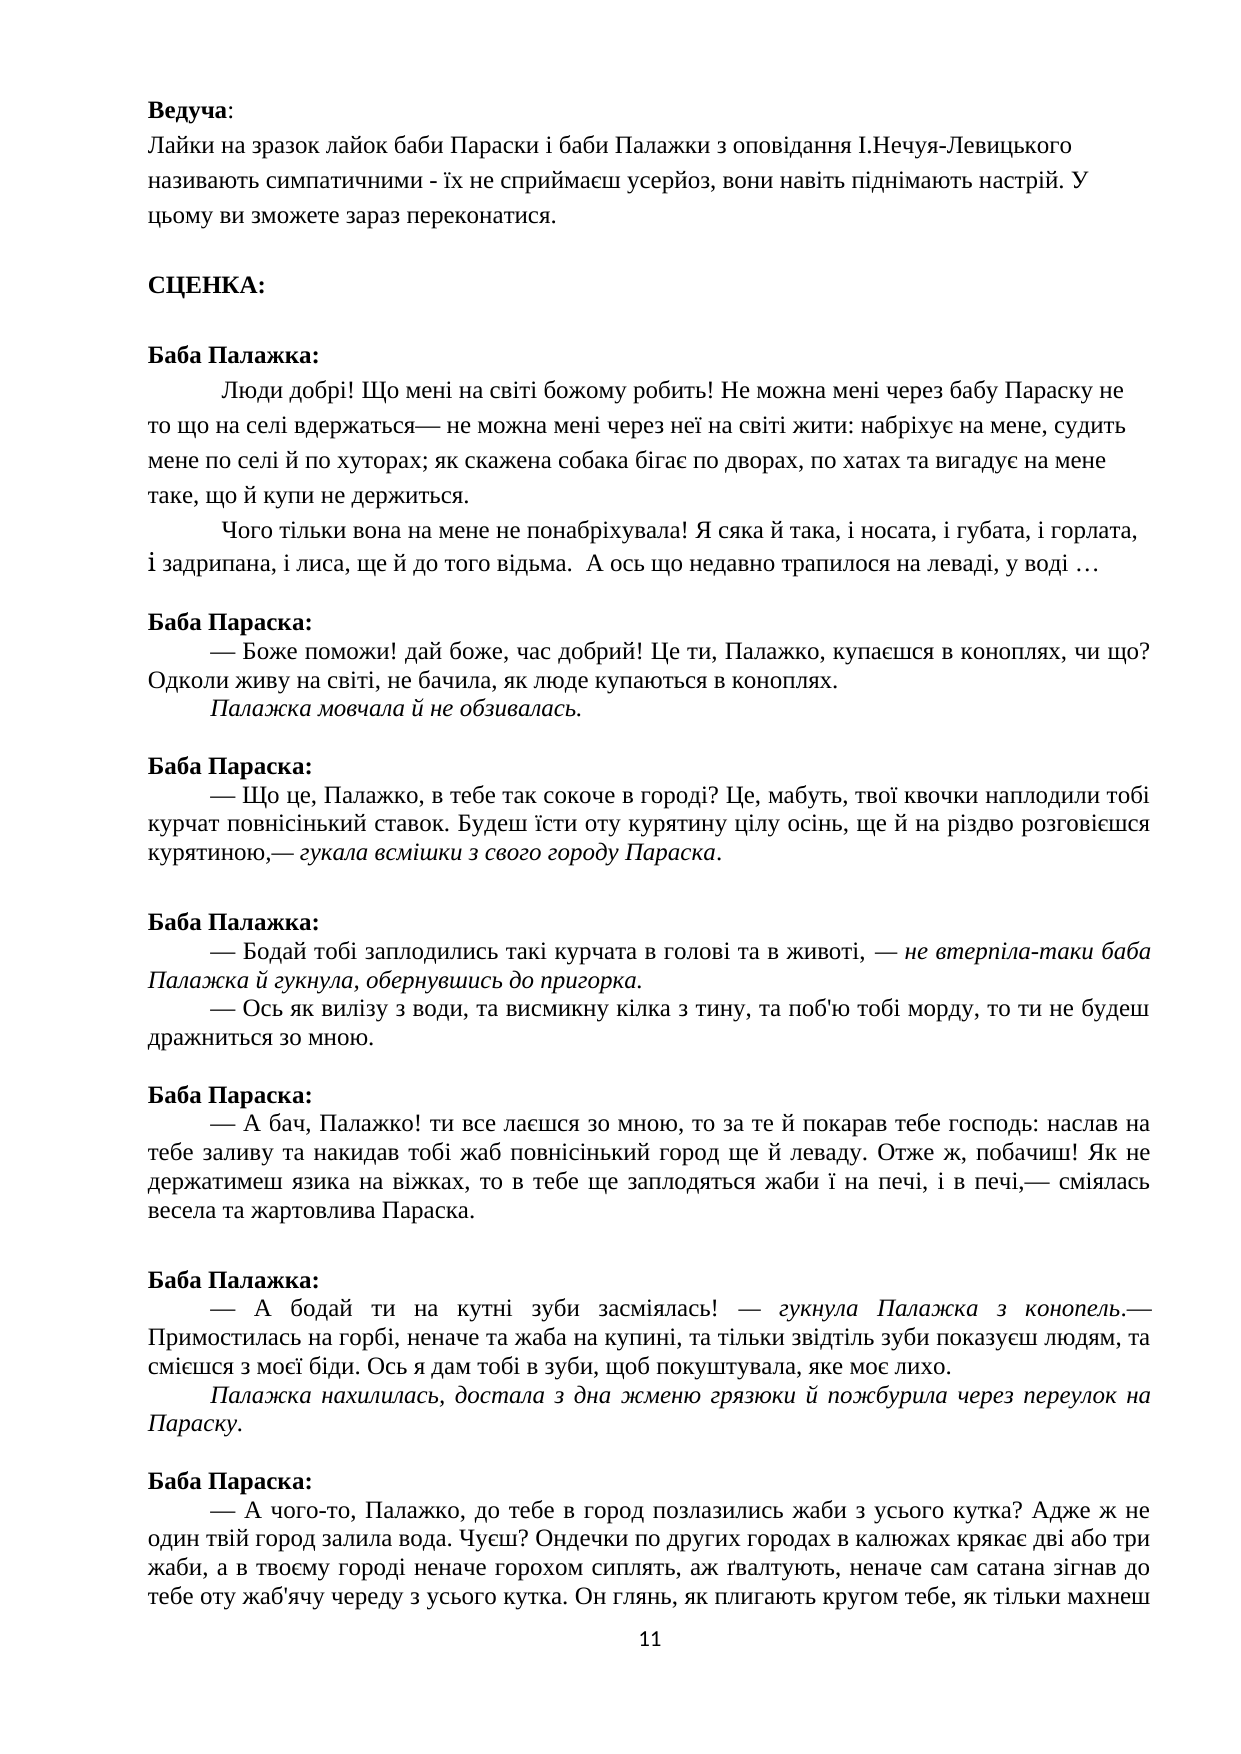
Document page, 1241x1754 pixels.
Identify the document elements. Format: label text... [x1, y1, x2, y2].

text — Боже поможи! дай боже, час добрий! Це ти, Палажко, купаєшся в коноплях, чи що? Одколи живу на світі, не бачила, як люде купаються в коноплях. [148, 636, 1152, 693]
text Баба Палажка: [148, 1258, 1152, 1293]
text Баба Параска: [148, 751, 1152, 780]
text Палажка нахилилась, достала з дна жменю грязюки й пожбурила через переулок на Параску. [148, 1380, 1152, 1437]
text Баба Параска: [148, 607, 1152, 636]
text — Ось як вилізу з води, та висмикну кілка з тину, та поб'ю тобі морду, то ти не будеш дражниться зо мною. [148, 993, 1152, 1051]
text — Бодай тобі заплодились такі курчата в голові та в животі, — не втерпіла-таки баба Палажка й гукнула, обернувшись до пригорка. [148, 936, 1152, 993]
text — А бодай ти на кутні зуби засміялась! — гукнула Палажка з конопель.— Примостилась на горбі, неначе та жаба на купині, та тільки звідтіль зуби показуєш людям, та смієшся з моєї біди. Ось я дам тобі в зуби, щоб покуштувала, яке моє лихо. [148, 1293, 1152, 1380]
text Чого тільки вона на мене не понабріхувала! Я сяка й така, і носата, і губата, і горлата, і задрипана, і лиса, ще й до того відьма. А ось що недавно трапилося на леваді, у воді … [148, 508, 1152, 578]
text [148, 1495, 1152, 1610]
text Палажка мовчала й не обзивалась. [148, 693, 1152, 722]
text Лайки на зразок лайок баби Параски і баби Палажки з оповідання І.Нечуя-Левицького називають симпатичними - їх не сприймаєш усерйоз, вони навіть піднімають настрій. У цьому ви зможете зараз переконатися. [148, 123, 1152, 228]
text Люди добрі! Що мені на світі божому робить! Не можна мені через бабу Параску не то що на селі вдержаться— не можна мені через неї на світі жити: набріхує на мене, судить мене по селі й по хуторах; як скажена собака бігає по дворах, по хатах та вигадує на мене таке, що й купи не держиться. [148, 368, 1152, 508]
text — Що це, Палажко, в тебе так сокоче в городі? Це, мабуть, твої квочки наплодили тобі курчат повнісінький ставок. Будеш їсти оту курятину цілу осінь, ще й на різдво розговієшся курятиною,— гукала всмішки з свого городу Параска. [148, 780, 1152, 866]
text Баба Палажка: [148, 333, 1152, 368]
text Баба Параска: [148, 1080, 1152, 1108]
text Ведуча: [148, 88, 1152, 123]
text Баба Параска: [148, 1466, 1152, 1495]
text — А бач, Палажко! ти все лаєшся зо мною, то за те й покарав тебе господь: наслав на тебе заливу та накидав тобі жаб повнісінький город ще й леваду. Отже ж, побачиш! Як не держатимеш язика на віжках, то в тебе ще заплодяться жаби ї на печі, і в печі,— сміялась весела та жартовлива Параска. [148, 1108, 1152, 1223]
text СЦЕНКА: [148, 263, 1152, 298]
text Баба Палажка: [148, 901, 1152, 936]
